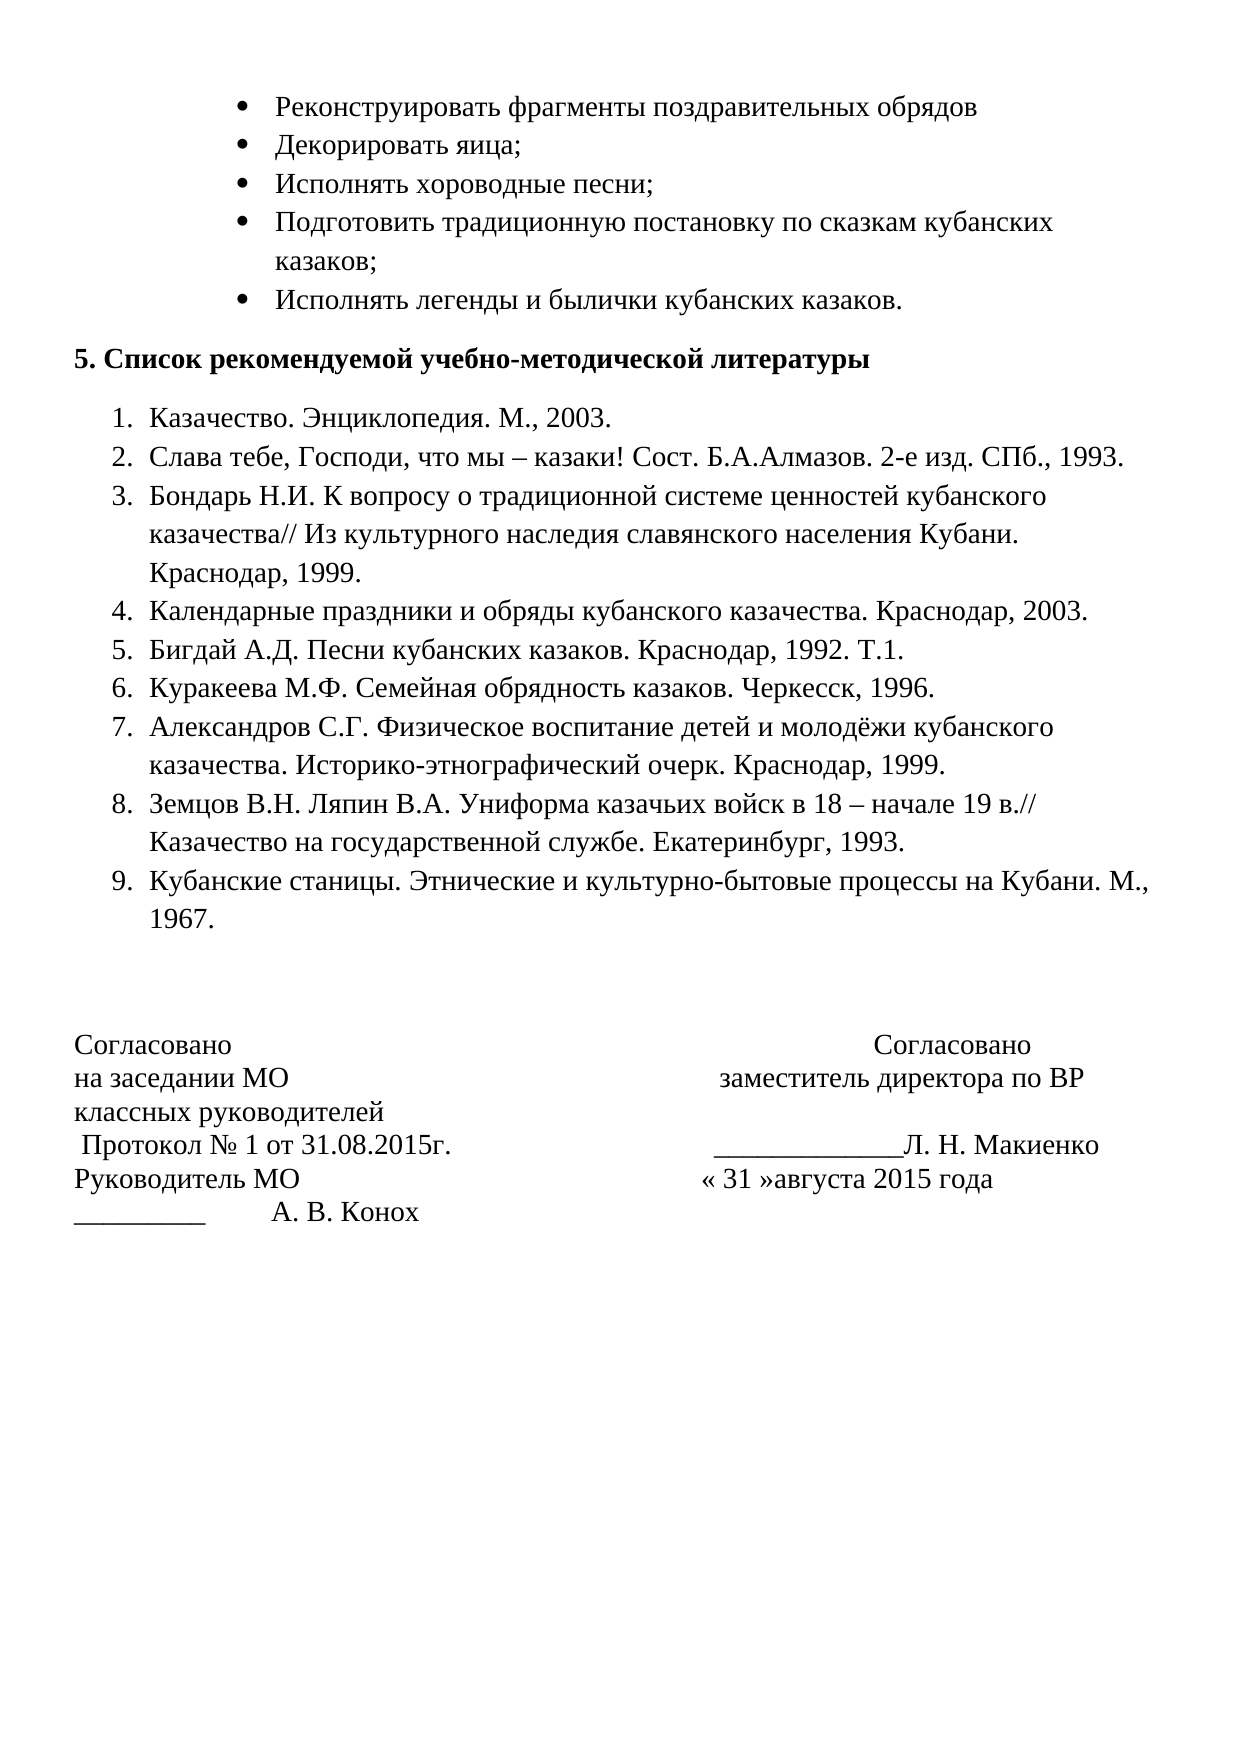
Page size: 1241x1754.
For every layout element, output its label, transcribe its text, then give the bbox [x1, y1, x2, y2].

text 5. Список рекомендуемой учебно-методической литературы [74, 341, 1152, 375]
list Куракеева М.Ф. Семейная обрядность казаков. Черкесск, 1996. [111, 670, 1152, 704]
text Согласовано Согласовано [74, 1027, 1152, 1060]
list Земцов В.Н. Ляпин В.А. Униформа казачьих войск в 18 – начале 19 в.// Казачество на государственной службе. Екатеринбург, 1993. [111, 786, 1152, 858]
text классных руководителей [74, 1094, 1152, 1127]
list Александров С.Г. Физическое воспитание детей и молодёжи кубанского казачества. Историко-этнографический очерк. Краснодар, 1999. [111, 709, 1152, 781]
text Руководитель МО « 31 »августа 2015 года [74, 1161, 1152, 1194]
list Казачество. Энциклопедия. М., 2003. [111, 401, 1152, 434]
list Бондарь Н.И. К вопросу о традиционной системе ценностей кубанского казачества// Из культурного наследия славянского населения Кубани. Краснодар, 1999. [111, 478, 1152, 588]
text _________ А. В. Конох [74, 1194, 1152, 1228]
list Слава тебе, Господи, что мы – казаки! Сост. Б.А.Алмазов. 2-е изд. СПб., 1993. [111, 439, 1152, 473]
list Кубанские станицы. Этнические и культурно-бытовые процессы на Кубани. М., 1967. [111, 863, 1152, 935]
list Исполнять хороводные песни; [237, 166, 1152, 199]
text Протокол № 1 от 31.08.2015г. _____________Л. Н. Макиенко [74, 1127, 1152, 1161]
list Подготовить традиционную постановку по сказкам кубанских казаков; [237, 204, 1152, 277]
list Календарные праздники и обряды кубанского казачества. Краснодар, 2003. [111, 593, 1152, 627]
list Декорировать яица; [237, 127, 1152, 161]
list Реконструировать фрагменты поздравительных обрядов [237, 89, 1152, 122]
list Бигдай А.Д. Песни кубанских казаков. Краснодар, 1992. Т.1. [111, 632, 1152, 665]
text на заседании МО заместитель директора по ВР [74, 1060, 1152, 1094]
list Исполнять легенды и былички кубанских казаков. [237, 282, 1152, 315]
